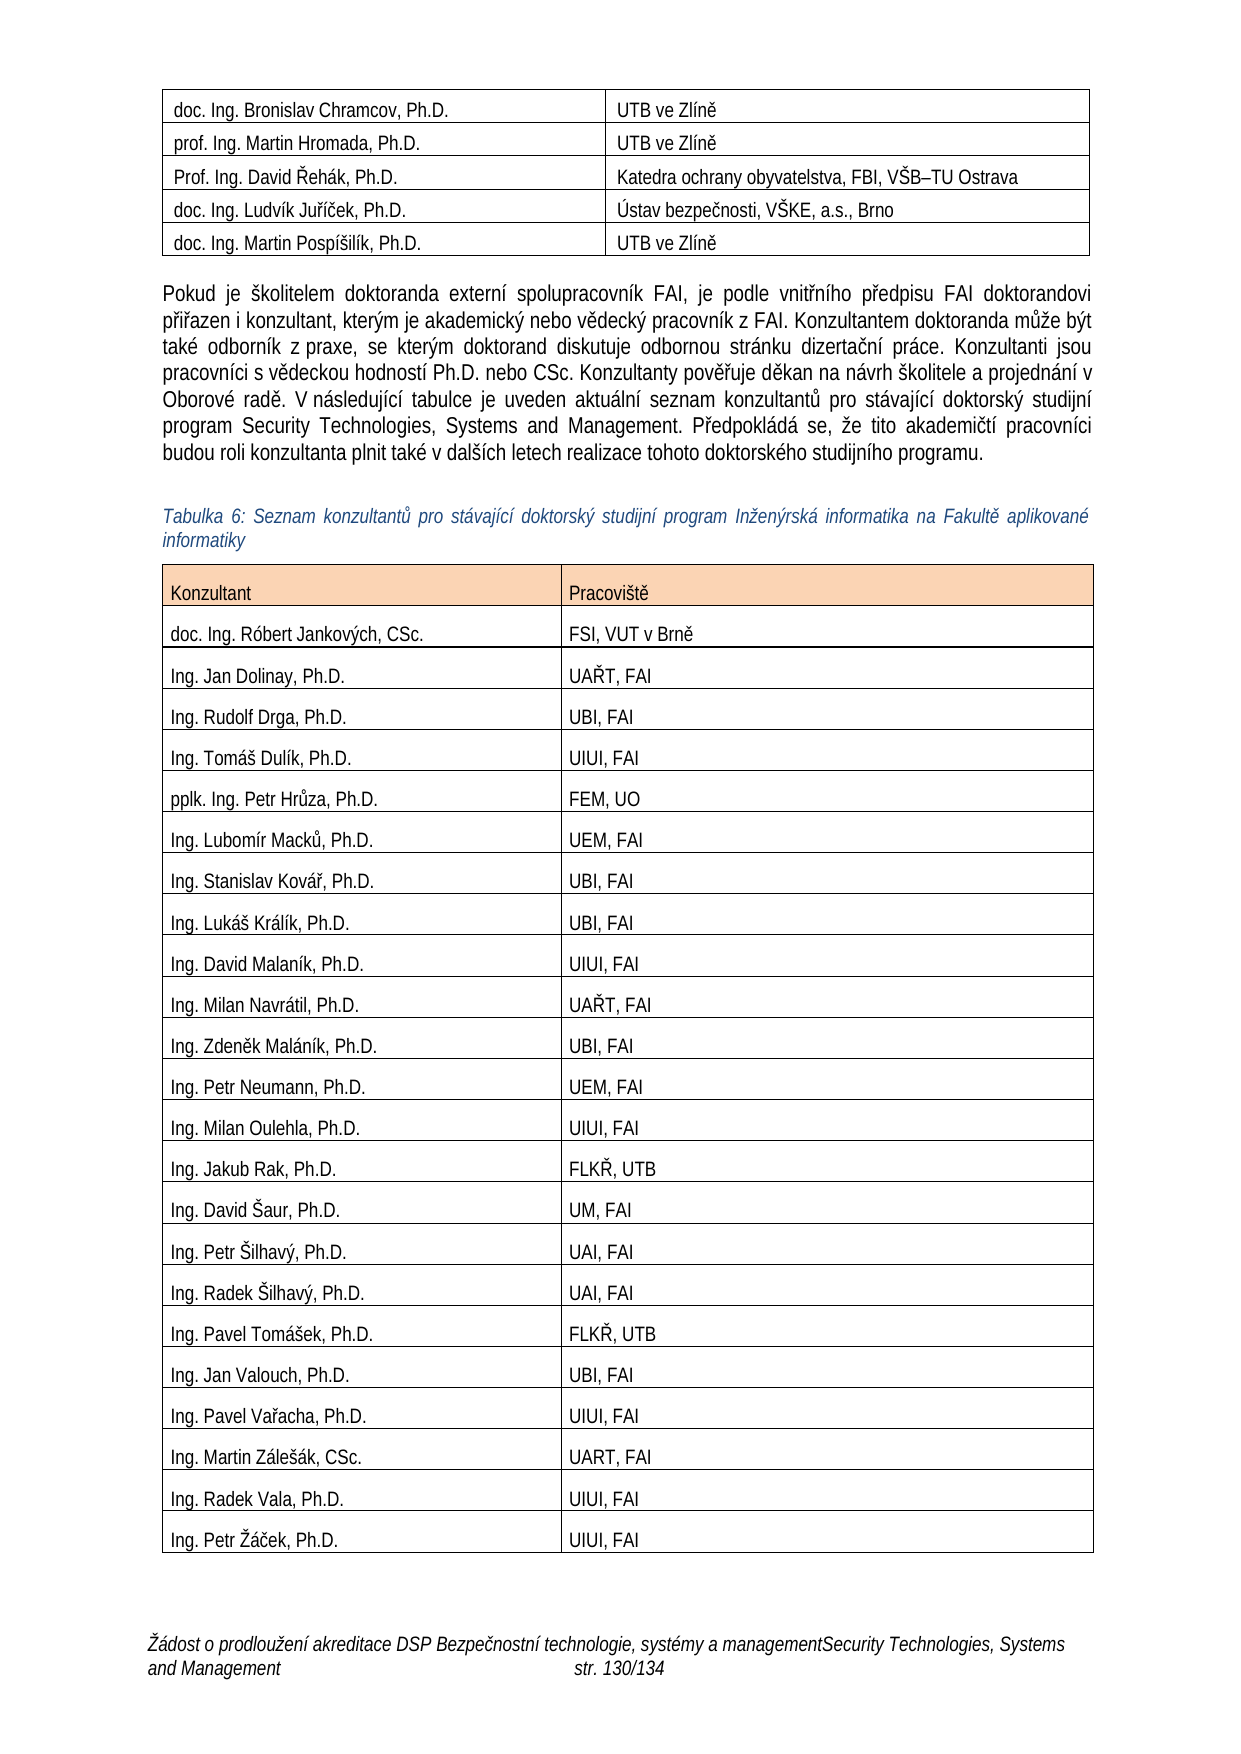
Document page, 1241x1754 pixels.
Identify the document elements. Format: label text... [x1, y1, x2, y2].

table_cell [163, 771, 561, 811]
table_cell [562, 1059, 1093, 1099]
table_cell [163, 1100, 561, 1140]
text Tabulka 6: Seznam konzultantů pro stávající doktorský studijní program Inženýrská informatika na Fakultě aplikované informatiky [162, 504, 1092, 552]
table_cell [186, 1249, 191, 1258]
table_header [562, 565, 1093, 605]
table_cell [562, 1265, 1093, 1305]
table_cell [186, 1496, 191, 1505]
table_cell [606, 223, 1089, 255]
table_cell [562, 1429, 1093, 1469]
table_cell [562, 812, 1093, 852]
text Pokud je školitelem doktoranda externí spolupracovník FAI, je podle vnitřního předpisu FAI doktorandovi přiřazen i konzultant, kterým je akademický nebo vědecký pracovník z FAI. Konzultantem doktoranda může být také odborník z praxe, se kterým doktorand diskutuje odbornou stránku dizertační práce. Konzultanti jsou pracovníci s vědeckou hodností Ph.D. nebo CSc. Konzultanty pověřuje děkan na návrh školitele a projednání v Oborové radě. V následující tabulce je uveden aktuální seznam konzultantů pro stávající doktorský studijní program Security Technologies, Systems and Management. Předpokládá se, že tito akademičtí pracovníci budou roli konzultanta plnit také v dalších letech realizace tohoto doktorského studijního programu. [162, 280, 1092, 465]
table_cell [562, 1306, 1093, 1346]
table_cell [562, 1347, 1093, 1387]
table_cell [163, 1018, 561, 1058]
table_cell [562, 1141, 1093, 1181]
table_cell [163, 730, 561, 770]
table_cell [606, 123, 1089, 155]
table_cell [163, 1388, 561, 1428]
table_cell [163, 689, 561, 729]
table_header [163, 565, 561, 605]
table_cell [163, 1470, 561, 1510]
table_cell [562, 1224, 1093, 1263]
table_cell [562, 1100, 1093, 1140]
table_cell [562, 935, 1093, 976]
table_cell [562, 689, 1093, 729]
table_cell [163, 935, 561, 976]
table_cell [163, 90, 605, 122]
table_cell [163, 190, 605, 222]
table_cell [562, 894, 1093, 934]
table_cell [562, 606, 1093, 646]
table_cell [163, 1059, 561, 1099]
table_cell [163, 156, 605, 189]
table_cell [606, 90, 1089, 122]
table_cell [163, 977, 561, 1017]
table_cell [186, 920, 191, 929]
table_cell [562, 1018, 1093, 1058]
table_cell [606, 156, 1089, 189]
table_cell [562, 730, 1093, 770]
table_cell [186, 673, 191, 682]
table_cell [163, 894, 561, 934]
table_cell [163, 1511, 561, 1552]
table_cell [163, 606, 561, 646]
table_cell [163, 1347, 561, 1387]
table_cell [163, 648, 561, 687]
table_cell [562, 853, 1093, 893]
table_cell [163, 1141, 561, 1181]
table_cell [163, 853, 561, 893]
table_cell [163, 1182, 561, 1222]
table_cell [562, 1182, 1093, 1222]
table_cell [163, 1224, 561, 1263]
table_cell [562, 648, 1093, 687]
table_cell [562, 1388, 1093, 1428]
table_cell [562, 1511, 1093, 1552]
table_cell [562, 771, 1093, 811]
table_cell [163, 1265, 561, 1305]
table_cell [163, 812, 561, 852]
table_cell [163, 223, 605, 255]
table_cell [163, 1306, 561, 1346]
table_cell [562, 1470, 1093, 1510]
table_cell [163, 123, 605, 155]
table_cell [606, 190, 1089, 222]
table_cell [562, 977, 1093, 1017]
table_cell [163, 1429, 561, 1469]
